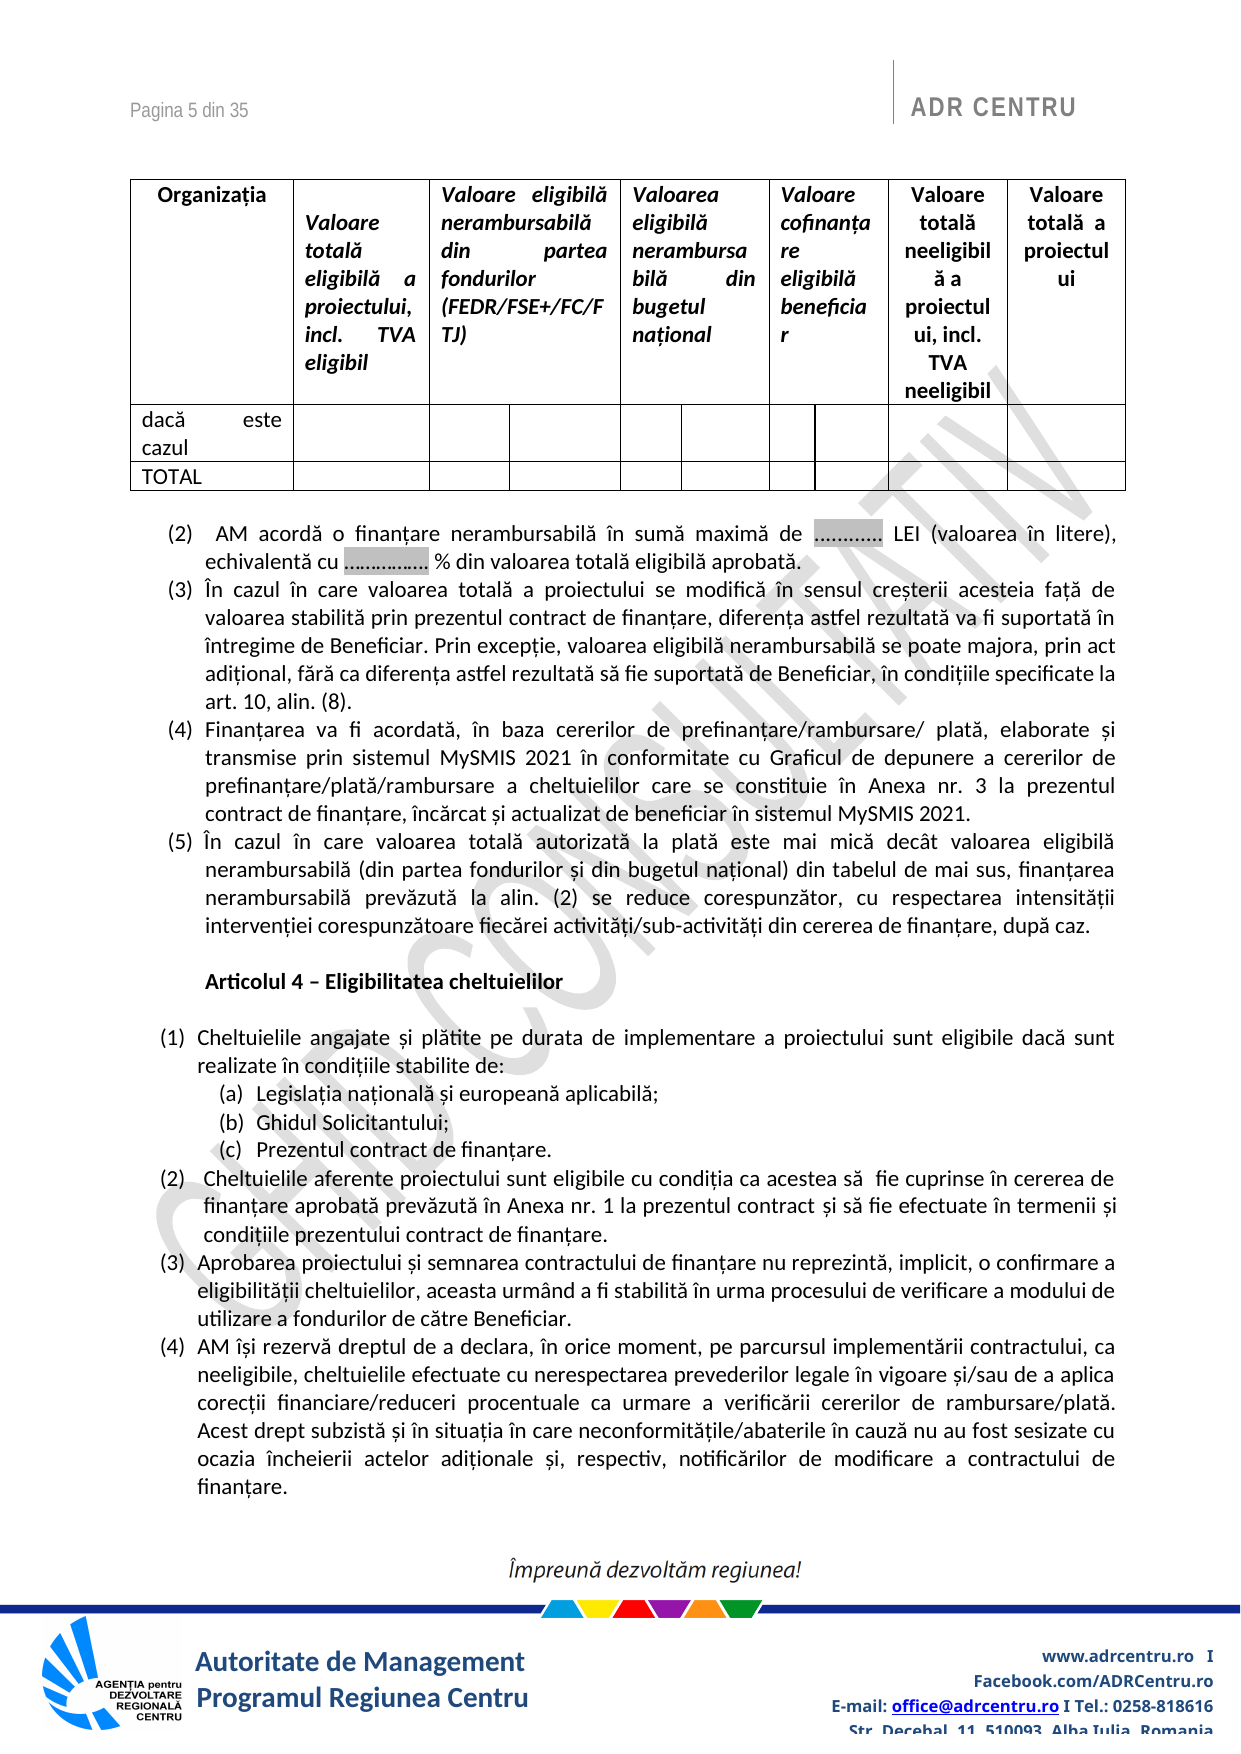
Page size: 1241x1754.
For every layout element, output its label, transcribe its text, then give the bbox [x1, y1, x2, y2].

table_header Valoarea eligibilă nerambursabilă din bugetul național [621, 180, 769, 404]
table_header Valoare totală a proiectului [1008, 180, 1125, 404]
list Cheltuielile aferente proiectului sunt eligibile cu condiția ca acestea să fie cuprinse în cererea de finanțare aprobată prevăzută în Anexa nr. 1 la prezentul contract şi să fie efectuate în termenii şi condiţiile prezentului contract de finanțare. [159, 1164, 1117, 1248]
list AM își rezervă dreptul de a declara, în orice moment, pe parcursul implementării contractului, ca neeligibile, cheltuielile efectuate cu nerespectarea prevederilor legale în vigoare și/sau de a aplica corecții financiare/reduceri procentuale ca urmare a verificării cererilor de rambursare/plată. Acest drept subzistă și în situația în care neconformitățile/abaterile în cauză nu au fost sesizate cu ocazia încheierii actelor adiționale și, respectiv, notificărilor de modificare a contractului de finanțare. [159, 1332, 1117, 1500]
table_cell [510, 405, 620, 461]
table_cell Partener n, dacă este cazul [131, 405, 293, 461]
list AM acordă o finanțare nerambursabilă în sumă maximă de ............ LEI (valoarea în litere), echivalentă cu ……………. % din valoarea totală eligibilă aprobată. [167, 519, 1117, 575]
table_cell [510, 462, 620, 490]
list În cazul în care valoarea totală a proiectului se modifică în sensul creșterii acesteia față de valoarea stabilită prin prezentul contract de finanțare, diferența astfel rezultată va fi suportată în întregime de Beneficiar. Prin excepție, valoarea eligibilă nerambursabilă se poate majora, prin act adițional, fără ca diferența astfel rezultată să fie suportată de Beneficiar, în condițiile specificate la art. 10, alin. (8). [167, 575, 1117, 715]
table_header Valoare totală neeligibilă a proiectului, incl. TVA neeligibil [889, 180, 1007, 404]
list Legislația națională și europeană aplicabilă; [218, 1079, 1117, 1108]
table_cell [889, 462, 1007, 490]
table_cell [770, 405, 814, 461]
table_cell [889, 405, 1007, 461]
table_cell [1008, 405, 1125, 461]
table_header Valoare eligibilă nerambursabilă din partea fondurilor (FEDR/FSE+/FC/FTJ) [430, 180, 620, 404]
list Prezentul contract de finanțare. [218, 1136, 1117, 1164]
table_cell [816, 405, 888, 461]
picture [495, 1556, 814, 1583]
list Finanțarea va fi acordată, în baza cererilor de prefinanțare/rambursare/ plată, elaborate și transmise prin sistemul MySMIS 2021 în conformitate cu Graficul de depunere a cererilor de prefinanțare/plată/rambursare a cheltuielilor care se constituie în Anexa nr. 3 la prezentul contract de finanțare, încărcat și actualizat de beneficiar în sistemul MySMIS 2021. [167, 715, 1117, 827]
table_cell [682, 405, 769, 461]
list În cazul în care valoarea totală autorizată la plată este mai mică decât valoarea eligibilă nerambursabilă (din partea fondurilor și din bugetul național) din tabelul de mai sus, finanțarea nerambursabilă prevăzută la alin. (2) se reduce corespunzător, cu respectarea intensității intervenției corespunzătoare fiecărei activități/sub-activități din cererea de finanțare, după caz. [167, 827, 1117, 939]
list Aprobarea proiectului și semnarea contractului de finanțare nu reprezintă, implicit, o confirmare a eligibilității cheltuielilor, aceasta urmând a fi stabilită în urma procesului de verificare a modului de utilizare a fondurilor de către Beneficiar. [159, 1248, 1117, 1332]
picture [0, 1600, 550, 1730]
table_cell [621, 462, 681, 490]
table_cell TOTAL [131, 462, 293, 490]
table_cell [294, 462, 429, 490]
table_cell [770, 462, 814, 490]
text Articolul 4 – Eligibilitatea cheltuielilor [130, 967, 1125, 996]
table_header Valoare cofinanțare eligibilă beneficiar [770, 180, 888, 404]
table_cell [430, 462, 509, 490]
list Ghidul Solicitantului; [218, 1108, 1117, 1136]
table_header Valoare totală eligibilă a proiectului, incl. TVA eligibil [294, 180, 429, 404]
table_cell [1008, 462, 1125, 490]
table_cell [294, 405, 429, 461]
list Cheltuielile angajate și plătite pe durata de implementare a proiectului sunt eligibile dacă sunt realizate în condițiile stabilite de: [159, 1023, 1117, 1079]
table_header Organizația [131, 180, 293, 404]
table_cell [682, 462, 769, 490]
table_cell [621, 405, 681, 461]
table_cell [430, 405, 509, 461]
table_cell [816, 462, 888, 490]
picture [574, 1600, 1241, 1618]
